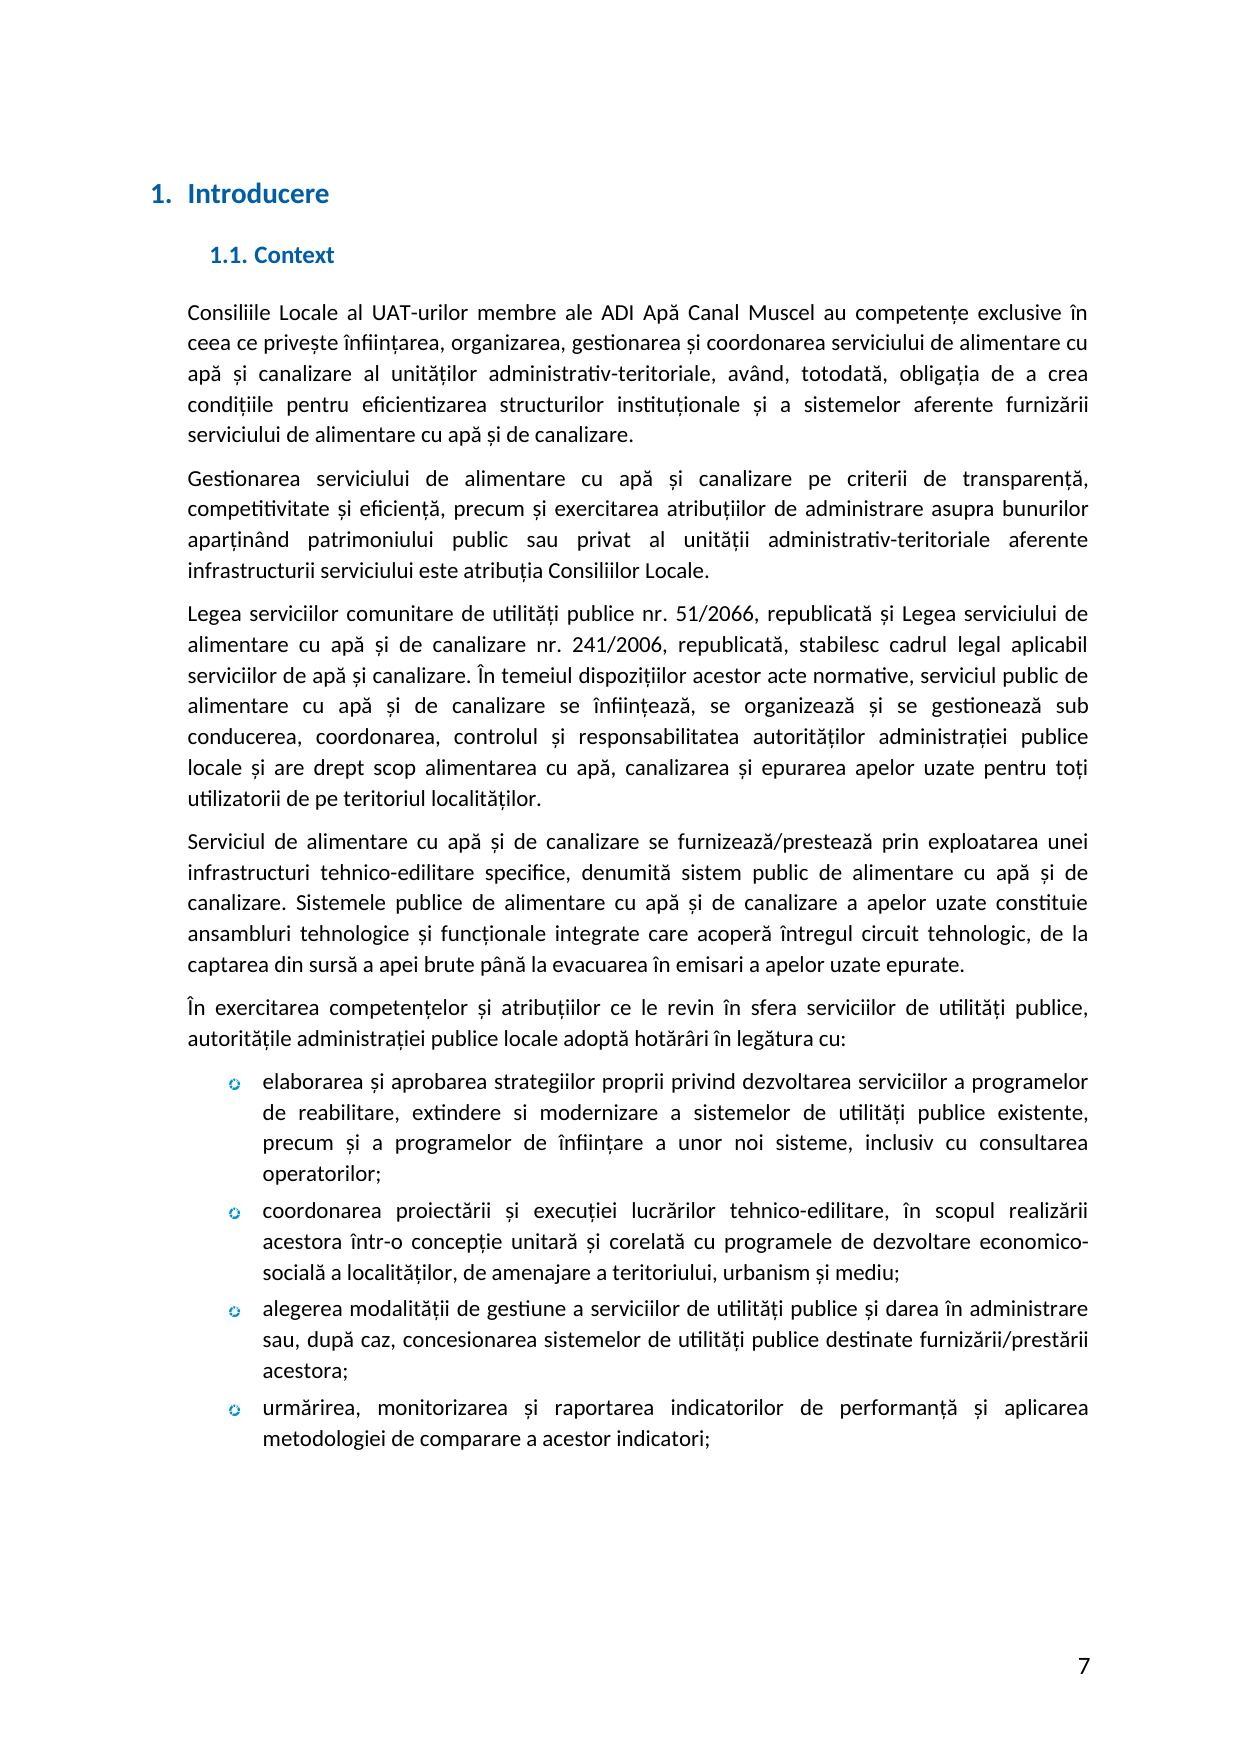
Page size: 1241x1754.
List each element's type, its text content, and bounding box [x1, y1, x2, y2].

picture [226, 1072, 243, 1090]
text Legea serviciilor comunitare de utilități publice nr. 51/2066, republicată și Legea serviciului de alimentare cu apă și de canalizare nr. 241/2006, republicată, stabilesc cadrul legal aplicabil serviciilor de apă și canalizare. În temeiul dispozițiilor acestor acte normative, serviciul public de alimentare cu apă și de canalizare se înființează, se organizează și se gestionează sub conducerea, coordonarea, controlul și responsabilitatea autorităților administrației publice locale și are drept scop alimentarea cu apă, canalizarea și epurarea apelor uzate pentru toți utilizatorii de pe teritoriul localităților. [187, 599, 1090, 812]
text Consiliile Locale al UAT-urilor membre ale ADI Apă Canal Muscel au competențe exclusive în ceea ce privește înființarea, organizarea, gestionarea și coordonarea serviciului de alimentare cu apă și canalizare al unităților administrativ-teritoriale, având, totodată, obligația de a crea condițiile pentru eficientizarea structurilor instituționale și a sistemelor aferente furnizării serviciului de alimentare cu apă și de canalizare. [187, 298, 1090, 449]
list urmărirea, monitorizarea și raportarea indicatorilor de performanță și aplicarea metodologiei de comparare a acestor indicatori; [225, 1393, 1090, 1452]
text Gestionarea serviciului de alimentare cu apă și canalizare pe criterii de transparență, competitivitate și eficiență, precum și exercitarea atribuțiilor de administrare asupra bunurilor aparținând patrimoniului public sau privat al unității administrativ-teritoriale aferente infrastructurii serviciului este atribuția Consiliilor Locale. [187, 464, 1090, 584]
list coordonarea proiectării și execuției lucrărilor tehnico-edilitare, în scopul realizării acestora într-o concepție unitară și corelată cu programele de dezvoltare economico-socială a localităților, de amenajare a teritoriului, urbanism și mediu; [225, 1196, 1090, 1286]
picture [226, 1201, 243, 1219]
list elaborarea și aprobarea strategiilor proprii privind dezvoltarea serviciilor a programelor de reabilitare, extindere si modernizare a sistemelor de utilități publice existente, precum și a programelor de înființare a unor noi sisteme, inclusiv cu consultarea operatorilor; [225, 1067, 1090, 1187]
text Serviciul de alimentare cu apă și de canalizare se furnizează/prestează prin exploatarea unei infrastructuri tehnico-edilitare specifice, denumită sistem public de alimentare cu apă și de canalizare. Sistemele publice de alimentare cu apă și de canalizare a apelor uzate constituie ansambluri tehnologice și funcționale integrate care acoperă întregul circuit tehnologic, de la captarea din sursă a apei brute până la evacuarea în emisari a apelor uzate epurate. [187, 827, 1090, 978]
text Context [209, 239, 1090, 270]
text Introducere [150, 175, 1090, 211]
list alegerea modalității de gestiune a serviciilor de utilități publice și darea în administrare sau, după caz, concesionarea sistemelor de utilități publice destinate furnizării/prestării acestora; [225, 1294, 1090, 1384]
text În exercitarea competențelor și atribuțiilor ce le revin în sfera serviciilor de utilități publice, autoritățile administrației publice locale adoptă hotărâri în legătura cu: [187, 993, 1090, 1052]
picture [226, 1398, 243, 1416]
picture [226, 1300, 243, 1317]
